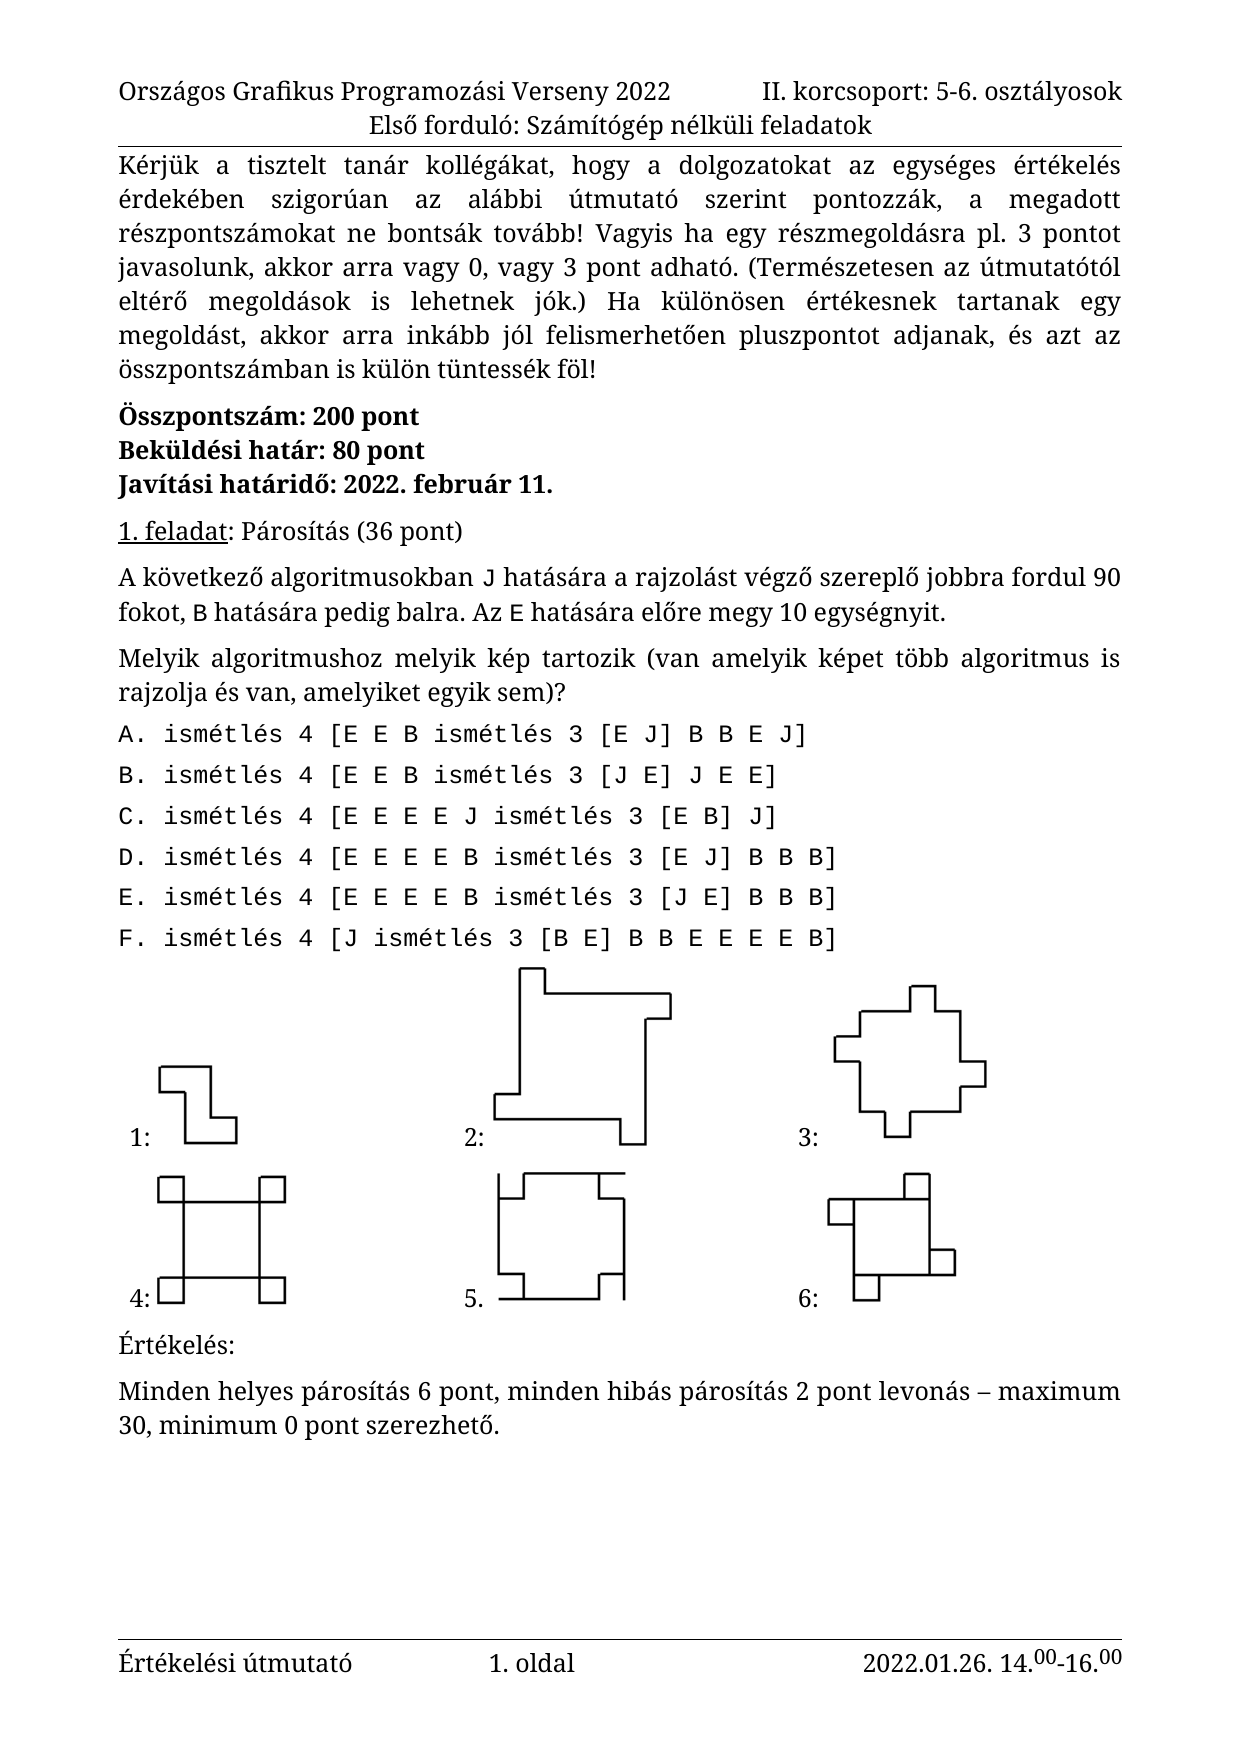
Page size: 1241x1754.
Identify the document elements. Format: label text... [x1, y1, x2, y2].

table_header 2: [452, 967, 786, 1166]
table_header 3: [786, 967, 1121, 1166]
text Minden helyes párosítás 6 pont, minden hibás párosítás 2 pont levonás – maximum 30, minimum 0 pont szerezhető. [118, 1374, 1122, 1442]
table_cell 4: [118, 1166, 452, 1327]
picture [157, 1172, 290, 1308]
table_cell 5. [452, 1166, 786, 1327]
picture [825, 1170, 960, 1308]
text Melyik algoritmushoz melyik kép tartozik (van amelyik képet több algoritmus is rajzolja és van, amelyiket egyik sem)? [118, 641, 1122, 709]
text Javítási határidő: 2022. február 11. [118, 467, 1122, 501]
text Beküldési határ: 80 pont [118, 433, 1122, 467]
picture [825, 980, 993, 1147]
text A következő algoritmusokban J hatására a rajzolást végző szereplő jobbra fordul 90 fokot, B hatására pedig balra. Az E hatására előre megy 10 egységnyit. [118, 560, 1122, 628]
table_header 1: [118, 967, 452, 1166]
text Értékelés: [118, 1327, 1122, 1361]
picture [157, 1063, 239, 1147]
text F. ismétlés 4 [J ismétlés 3 [B E] B B E E E E B] [118, 926, 1122, 954]
picture [491, 966, 677, 1147]
text Összpontszám: 200 pont [118, 399, 1122, 433]
text 1. feladat: Párosítás (36 pont) [118, 513, 1122, 547]
text C. ismétlés 4 [E E E E J ismétlés 3 [E B] J] [118, 803, 1122, 832]
text D. ismétlés 4 [E E E E B ismétlés 3 [E J] B B B] [118, 844, 1122, 872]
table_cell 6: [786, 1166, 1121, 1327]
picture [490, 1166, 628, 1308]
text E. ismétlés 4 [E E E E B ismétlés 3 [J E] B B B] [118, 885, 1122, 913]
text Kérjük a tisztelt tanár kollégákat, hogy a dolgozatokat az egységes értékelés érdekében szigorúan az alábbi útmutató szerint pontozzák, a megadott részpontszámokat ne bontsák tovább! Vagyis ha egy részmegoldásra pl. 3 pontot javasolunk, akkor arra vagy 0, vagy 3 pont adható. (Természetesen az útmutatótól eltérő megoldások is lehetnek jók.) Ha különösen értékesnek tartanak egy megoldást, akkor arra inkább jól felismerhetően pluszpontot adjanak, és azt az összpontszámban is külön tüntessék föl! [118, 148, 1122, 386]
text A. ismétlés 4 [E E B ismétlés 3 [E J] B B E J] [118, 722, 1122, 750]
text B. ismétlés 4 [E E B ismétlés 3 [J E] J E E] [118, 762, 1122, 791]
